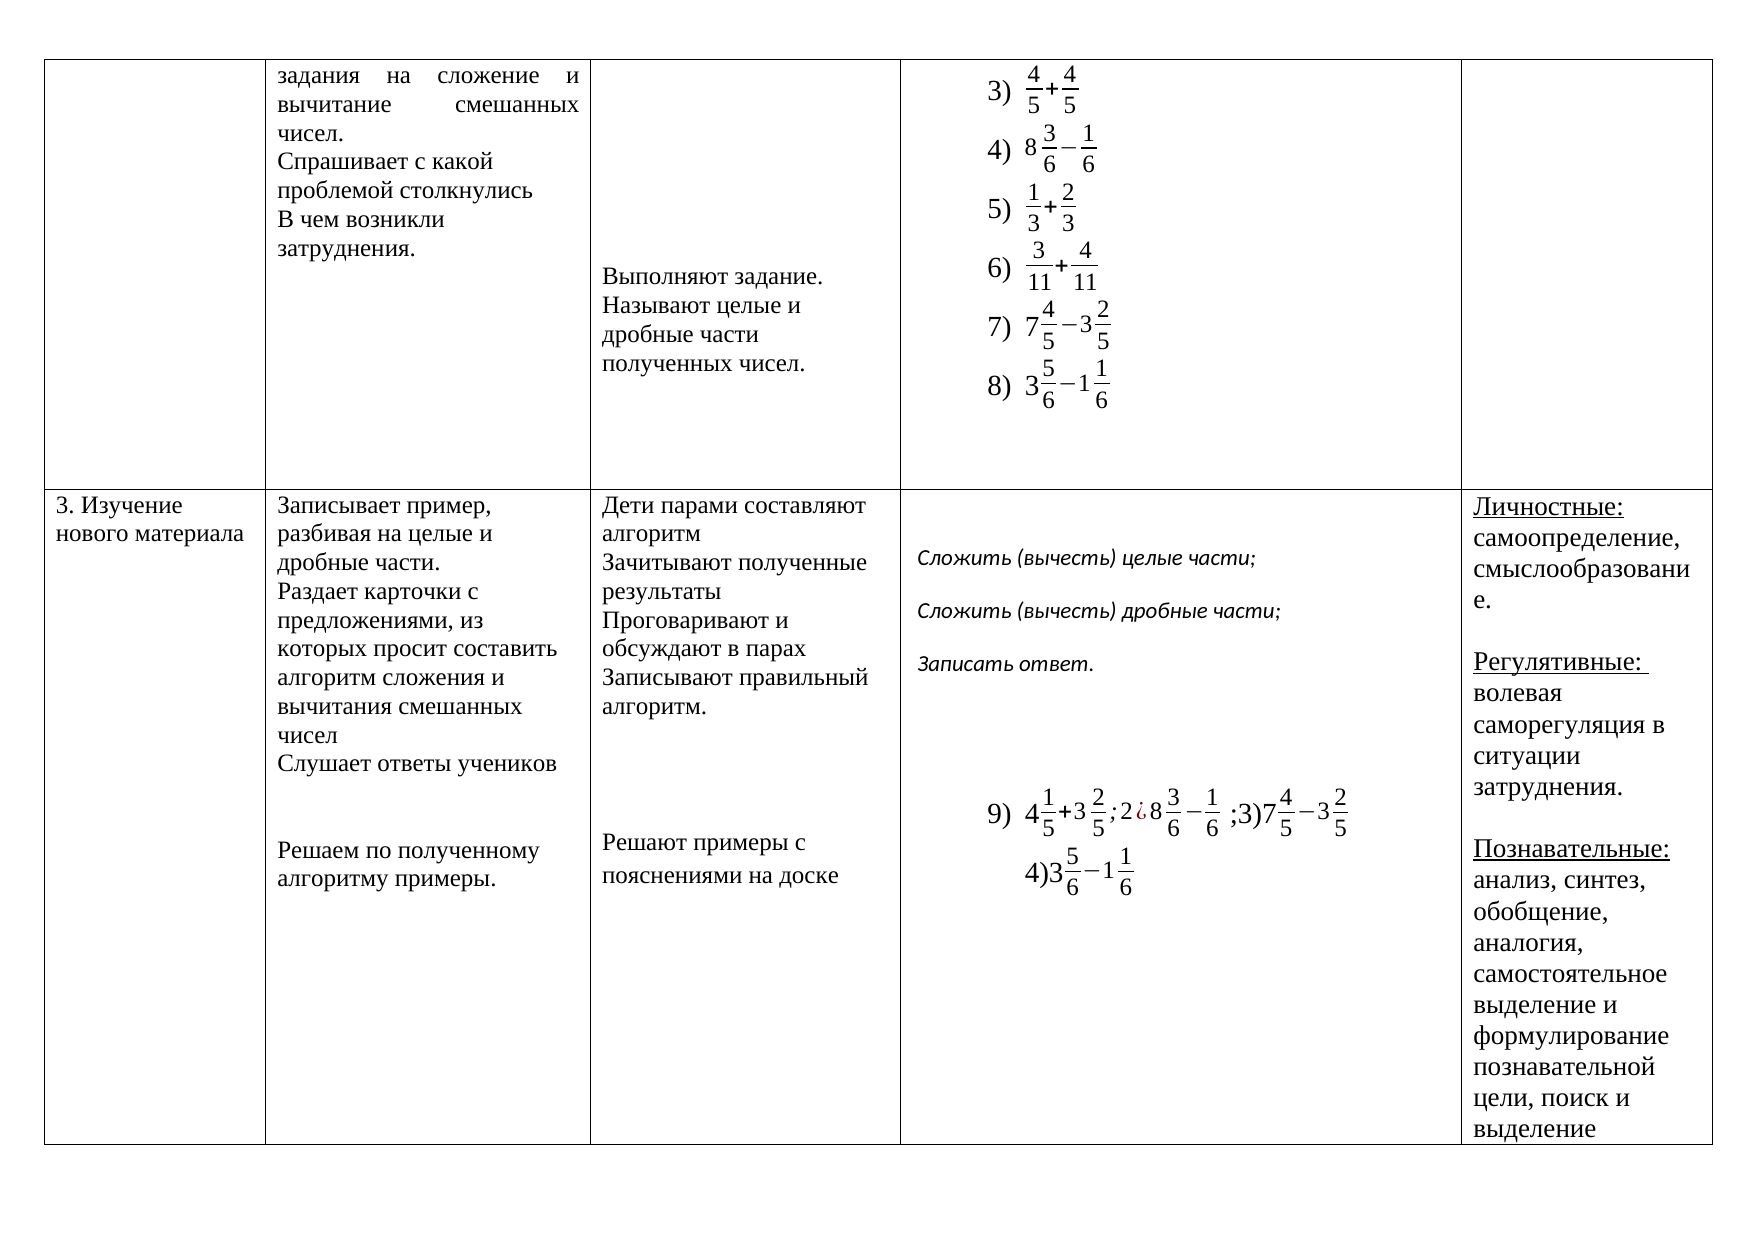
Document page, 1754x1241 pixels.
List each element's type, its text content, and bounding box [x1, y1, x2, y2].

table_cell 4 7 3 [901, 60, 1461, 489]
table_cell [266, 60, 590, 489]
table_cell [1462, 60, 1712, 489]
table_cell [591, 490, 900, 1144]
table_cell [45, 490, 265, 1144]
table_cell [1462, 490, 1712, 1144]
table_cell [45, 60, 265, 489]
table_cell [591, 60, 900, 489]
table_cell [901, 490, 1461, 1144]
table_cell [266, 490, 590, 1144]
